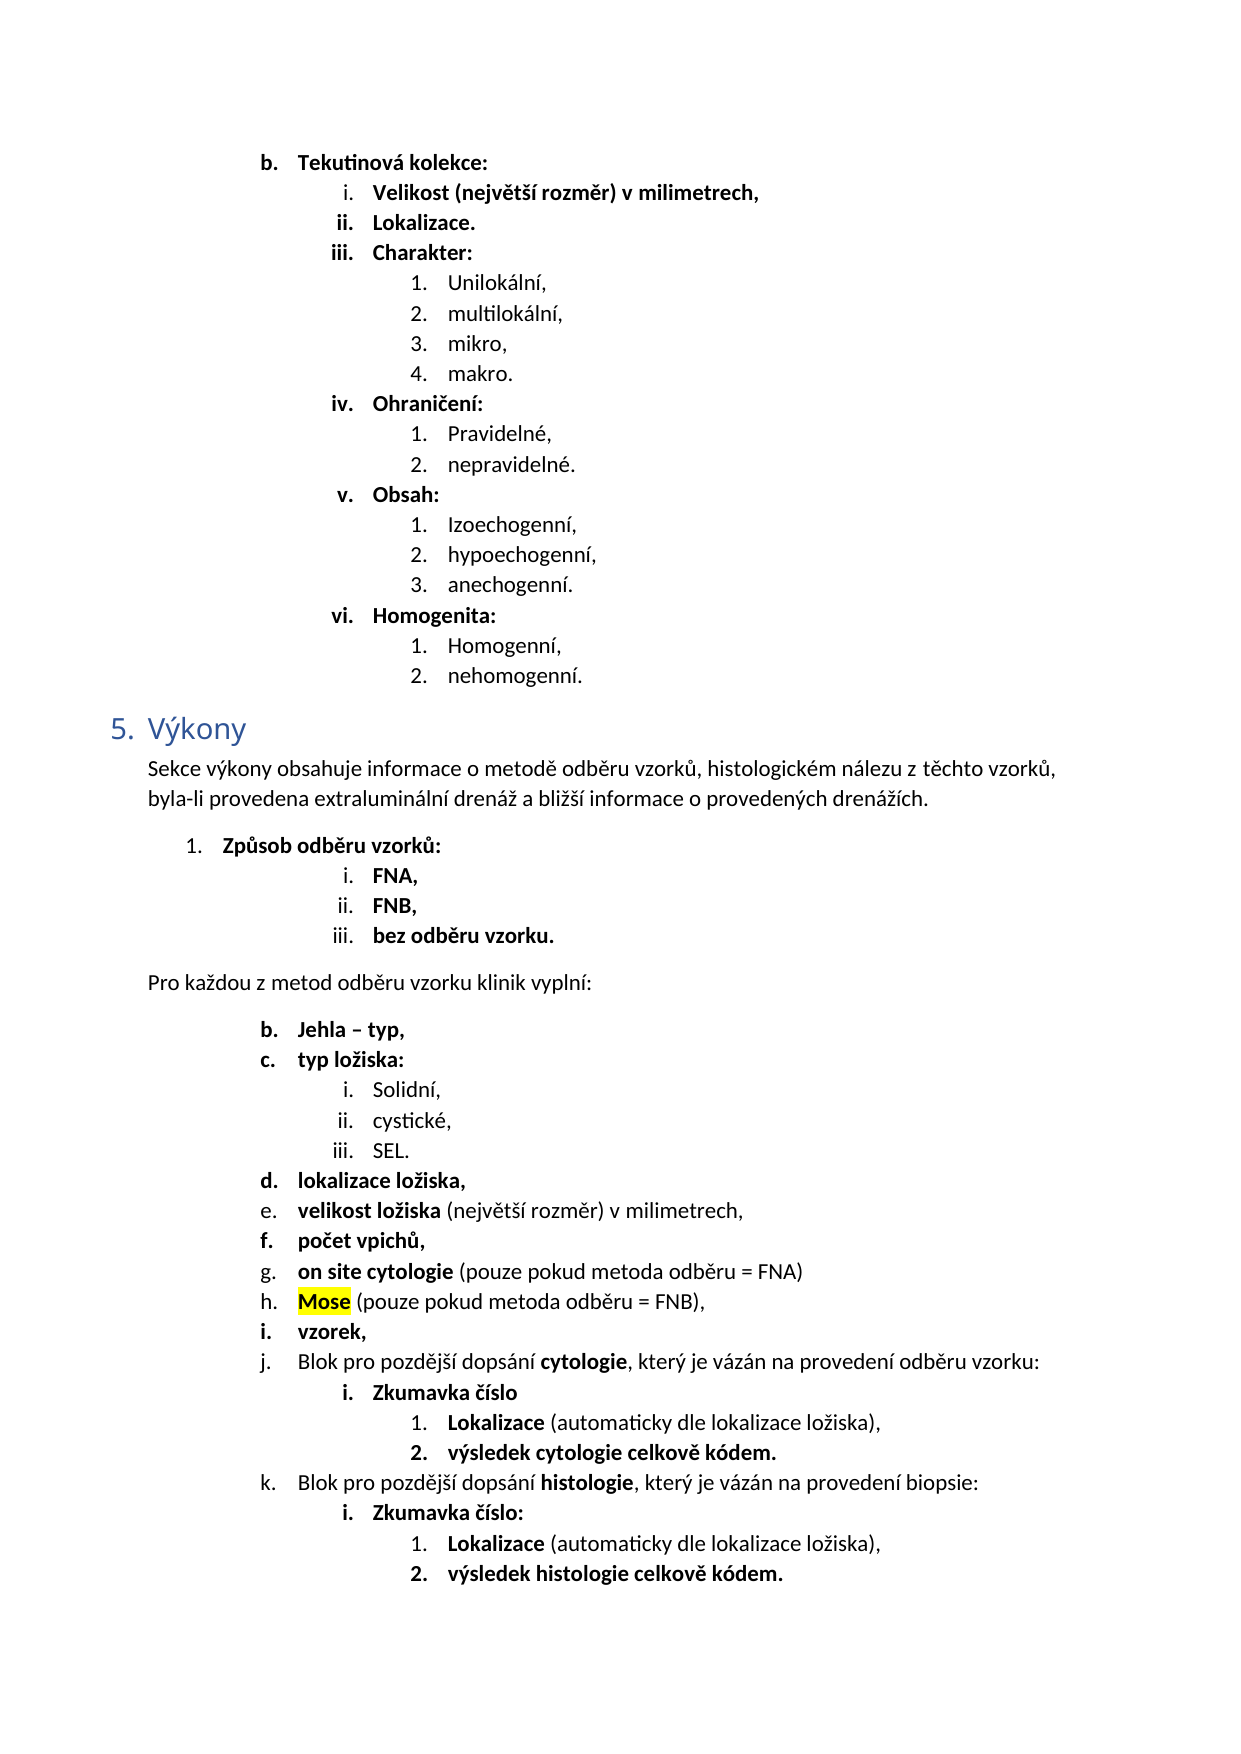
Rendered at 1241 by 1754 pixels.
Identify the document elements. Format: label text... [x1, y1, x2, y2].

list výsledek histologie celkově kódem. [410, 1559, 1093, 1587]
list hypoechogenní, [410, 540, 1093, 568]
list Izoechogenní, [410, 510, 1093, 538]
list bez odběru vzorku. [354, 921, 1093, 949]
list Solidní, [354, 1076, 1093, 1103]
list Lokalizace (automaticky dle lokalizace ložiska), [410, 1408, 1093, 1436]
list Mose (pouze pokud metoda odběru = FNB), [351, 1287, 1093, 1315]
subtitle Výkony [110, 708, 1093, 748]
list FNB, [354, 891, 1093, 919]
list Blok pro pozdější dopsání cytologie, který je vázán na provedení odběru vzorku: [260, 1347, 1093, 1375]
list Lokalizace. [354, 208, 1093, 236]
list Tekutinová kolekce: [260, 148, 1093, 176]
list počet vpichů, [260, 1227, 1093, 1254]
list on site cytologie (pouze pokud metoda odběru = FNA) [260, 1257, 1093, 1285]
list makro. [410, 359, 1093, 387]
list SEL. [354, 1136, 1093, 1164]
list Pravidelné, [410, 419, 1093, 447]
list Způsob odběru vzorků: [185, 831, 1093, 859]
list Homogenní, [410, 631, 1093, 659]
list Ohraničení: [354, 389, 1093, 417]
list multilokální, [410, 299, 1093, 327]
list Blok pro pozdější dopsání histologie, který je vázán na provedení biopsie: [260, 1468, 1093, 1496]
text Pro každou z metod odběru vzorku klinik vyplní: [148, 968, 1093, 996]
list Obsah: [354, 480, 1093, 508]
list FNA, [354, 861, 1093, 889]
list výsledek cytologie celkově kódem. [410, 1438, 1093, 1466]
list velikost ložiska (největší rozměr) v milimetrech, [260, 1196, 1093, 1224]
list Jehla – typ, [260, 1015, 1093, 1043]
list nepravidelné. [410, 450, 1093, 478]
list vzorek, [260, 1317, 1093, 1345]
list cystické, [354, 1106, 1093, 1134]
list Velikost (největší rozměr) v milimetrech, [354, 178, 1093, 206]
list mikro, [410, 329, 1093, 357]
list Unilokální, [410, 268, 1093, 296]
list nehomogenní. [410, 661, 1093, 689]
list typ ložiska: [260, 1045, 1093, 1073]
list Charakter: [354, 238, 1093, 266]
list lokalizace ložiska, [260, 1166, 1093, 1194]
text Sekce výkony obsahuje informace o metodě odběru vzorků, histologickém nálezu z těchto vzorků, byla-li provedena extraluminální drenáž a bližší informace o provedených drenážích. [148, 754, 1093, 812]
list Zkumavka číslo: [354, 1498, 1093, 1526]
list Lokalizace (automaticky dle lokalizace ložiska), [410, 1529, 1093, 1557]
list Homogenita: [354, 601, 1093, 629]
list anechogenní. [410, 571, 1093, 598]
list Zkumavka číslo [354, 1378, 1093, 1406]
